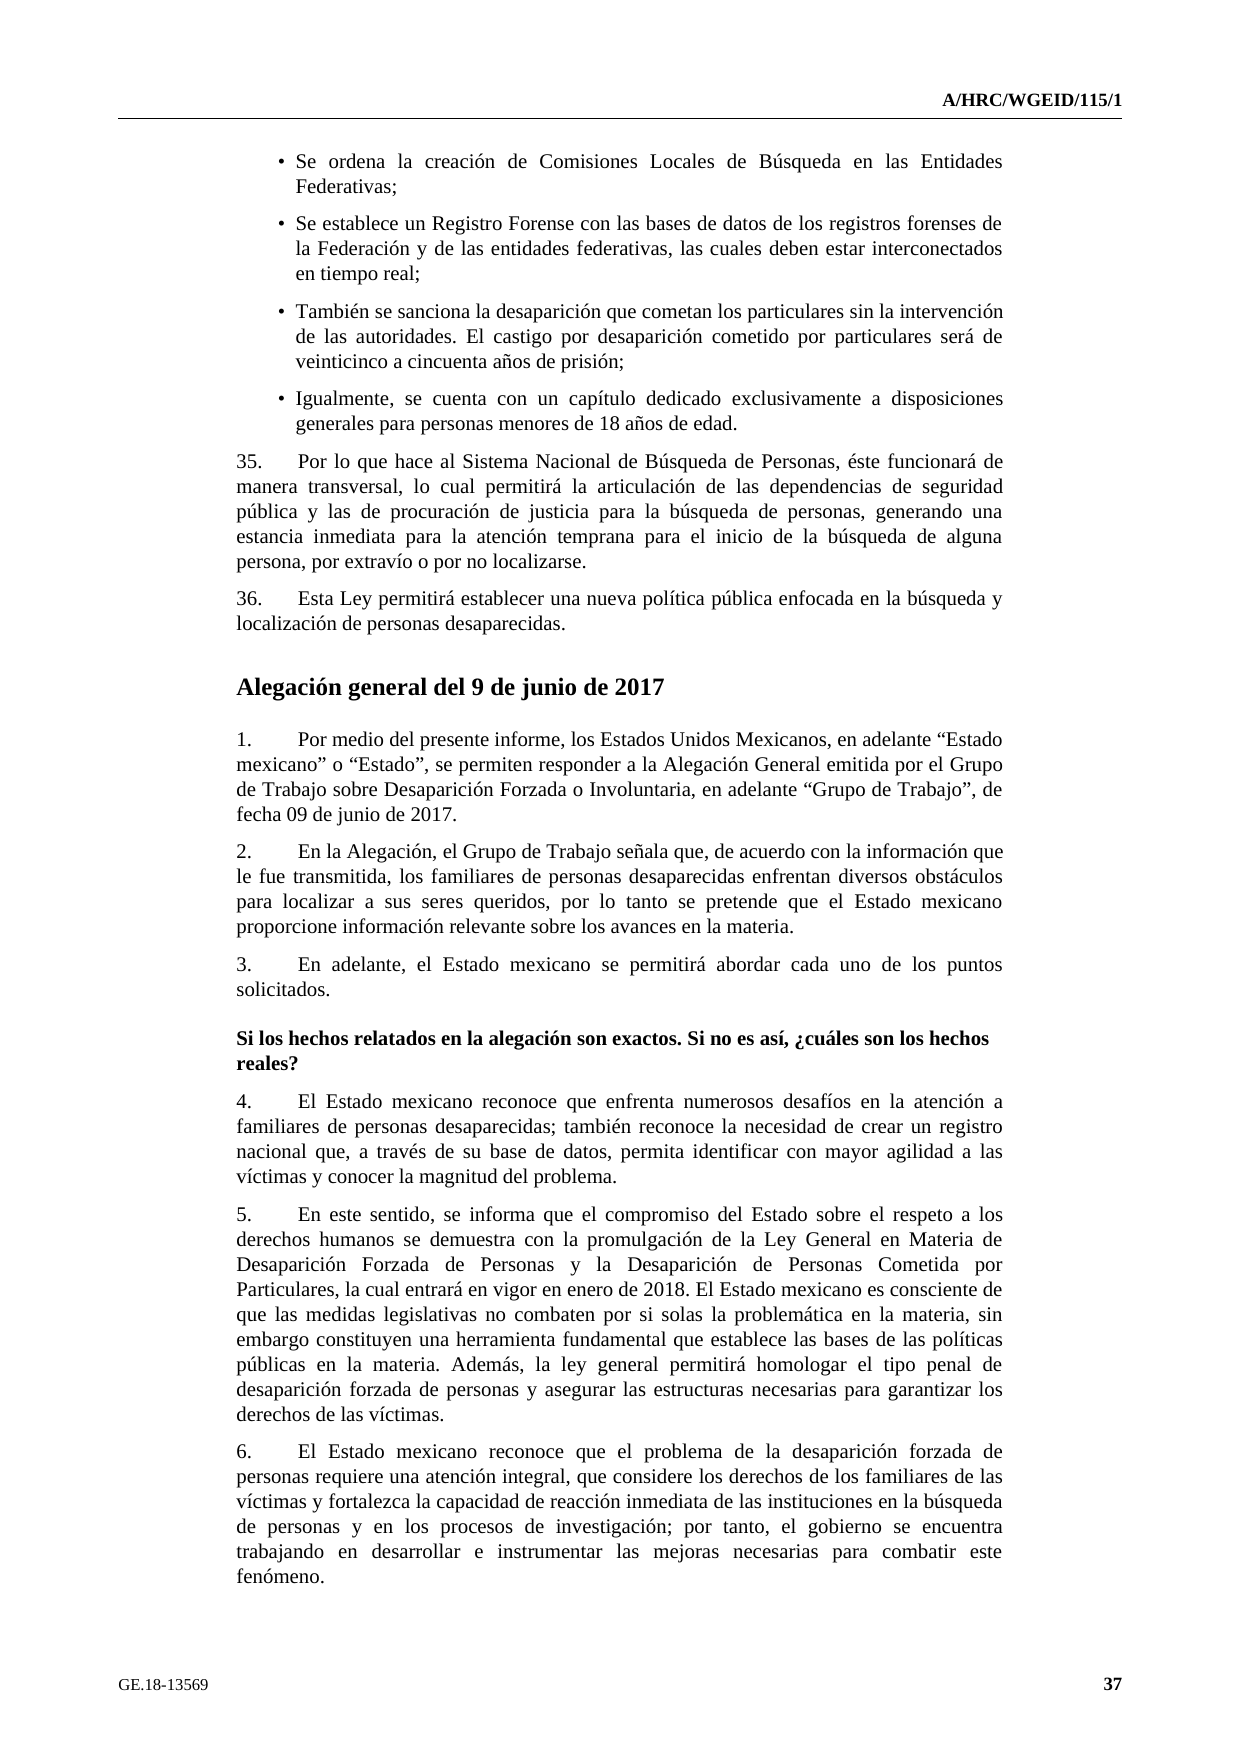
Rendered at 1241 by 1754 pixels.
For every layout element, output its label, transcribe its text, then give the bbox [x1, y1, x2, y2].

text Si los hechos relatados en la alegación son exactos. Si no es así, ¿cuáles son los hechos reales? [118, 1026, 1004, 1076]
text 35. Por lo que hace al Sistema Nacional de Búsqueda de Personas, éste funcionará de manera transversal, lo cual permitirá la articulación de las dependencias de seguridad pública y las de procuración de justicia para la búsqueda de personas, generando una estancia inmediata para la atención temprana para el inicio de la búsqueda de alguna persona, por extravío o por no localizarse. [236, 448, 1004, 573]
text 4. El Estado mexicano reconoce que enfrenta numerosos desafíos en la atención a familiares de personas desaparecidas; también reconoce la necesidad de crear un registro nacional que, a través de su base de datos, permita identificar con mayor agilidad a las víctimas y conocer la magnitud del problema. [236, 1088, 1004, 1188]
text 2. En la Alegación, el Grupo de Trabajo señala que, de acuerdo con la información que le fue transmitida, los familiares de personas desaparecidas enfrentan diversos obstáculos para localizar a sus seres queridos, por lo tanto se pretende que el Estado mexicano proporcione información relevante sobre los avances en la materia. [236, 838, 1004, 938]
text 36. Esta Ley permitirá establecer una nueva política pública enfocada en la búsqueda y localización de personas desaparecidas. [236, 585, 1004, 635]
text Alegación general del 9 de junio de 2017 [118, 673, 1004, 701]
text 3. En adelante, el Estado mexicano se permitirá abordar cada uno de los puntos solicitados. [236, 951, 1004, 1001]
text 1. Por medio del presente informe, los Estados Unidos Mexicanos, en adelante “Estado mexicano” o “Estado”, se permiten responder a la Alegación General emitida por el Grupo de Trabajo sobre Desaparición Forzada o Involuntaria, en adelante “Grupo de Trabajo”, de fecha 09 de junio de 2017. [236, 726, 1004, 826]
text • Igualmente, se cuenta con un capítulo dedicado exclusivamente a disposiciones generales para personas menores de 18 años de edad. [278, 385, 1004, 435]
text • Se establece un Registro Forense con las bases de datos de los registros forenses de la Federación y de las entidades federativas, las cuales deben estar interconectados en tiempo real; [278, 210, 1004, 285]
text 5. En este sentido, se informa que el compromiso del Estado sobre el respeto a los derechos humanos se demuestra con la promulgación de la Ley General en Materia de Desaparición Forzada de Personas y la Desaparición de Personas Cometida por Particulares, la cual entrará en vigor en enero de 2018. El Estado mexicano es consciente de que las medidas legislativas no combaten por si solas la problemática en la materia, sin embargo constituyen una herramienta fundamental que establece las bases de las políticas públicas en la materia. Además, la ley general permitirá homologar el tipo penal de desaparición forzada de personas y asegurar las estructuras necesarias para garantizar los derechos de las víctimas. [236, 1201, 1004, 1426]
text • Se ordena la creación de Comisiones Locales de Búsqueda en las Entidades Federativas; [278, 148, 1004, 198]
text • También se sanciona la desaparición que cometan los particulares sin la intervención de las autoridades. El castigo por desaparición cometido por particulares será de veinticinco a cincuenta años de prisión; [278, 298, 1004, 373]
text 6. El Estado mexicano reconoce que el problema de la desaparición forzada de personas requiere una atención integral, que considere los derechos de los familiares de las víctimas y fortalezca la capacidad de reacción inmediata de las instituciones en la búsqueda de personas y en los procesos de investigación; por tanto, el gobierno se encuentra trabajando en desarrollar e instrumentar las mejoras necesarias para combatir este fenómeno. [236, 1438, 1004, 1588]
